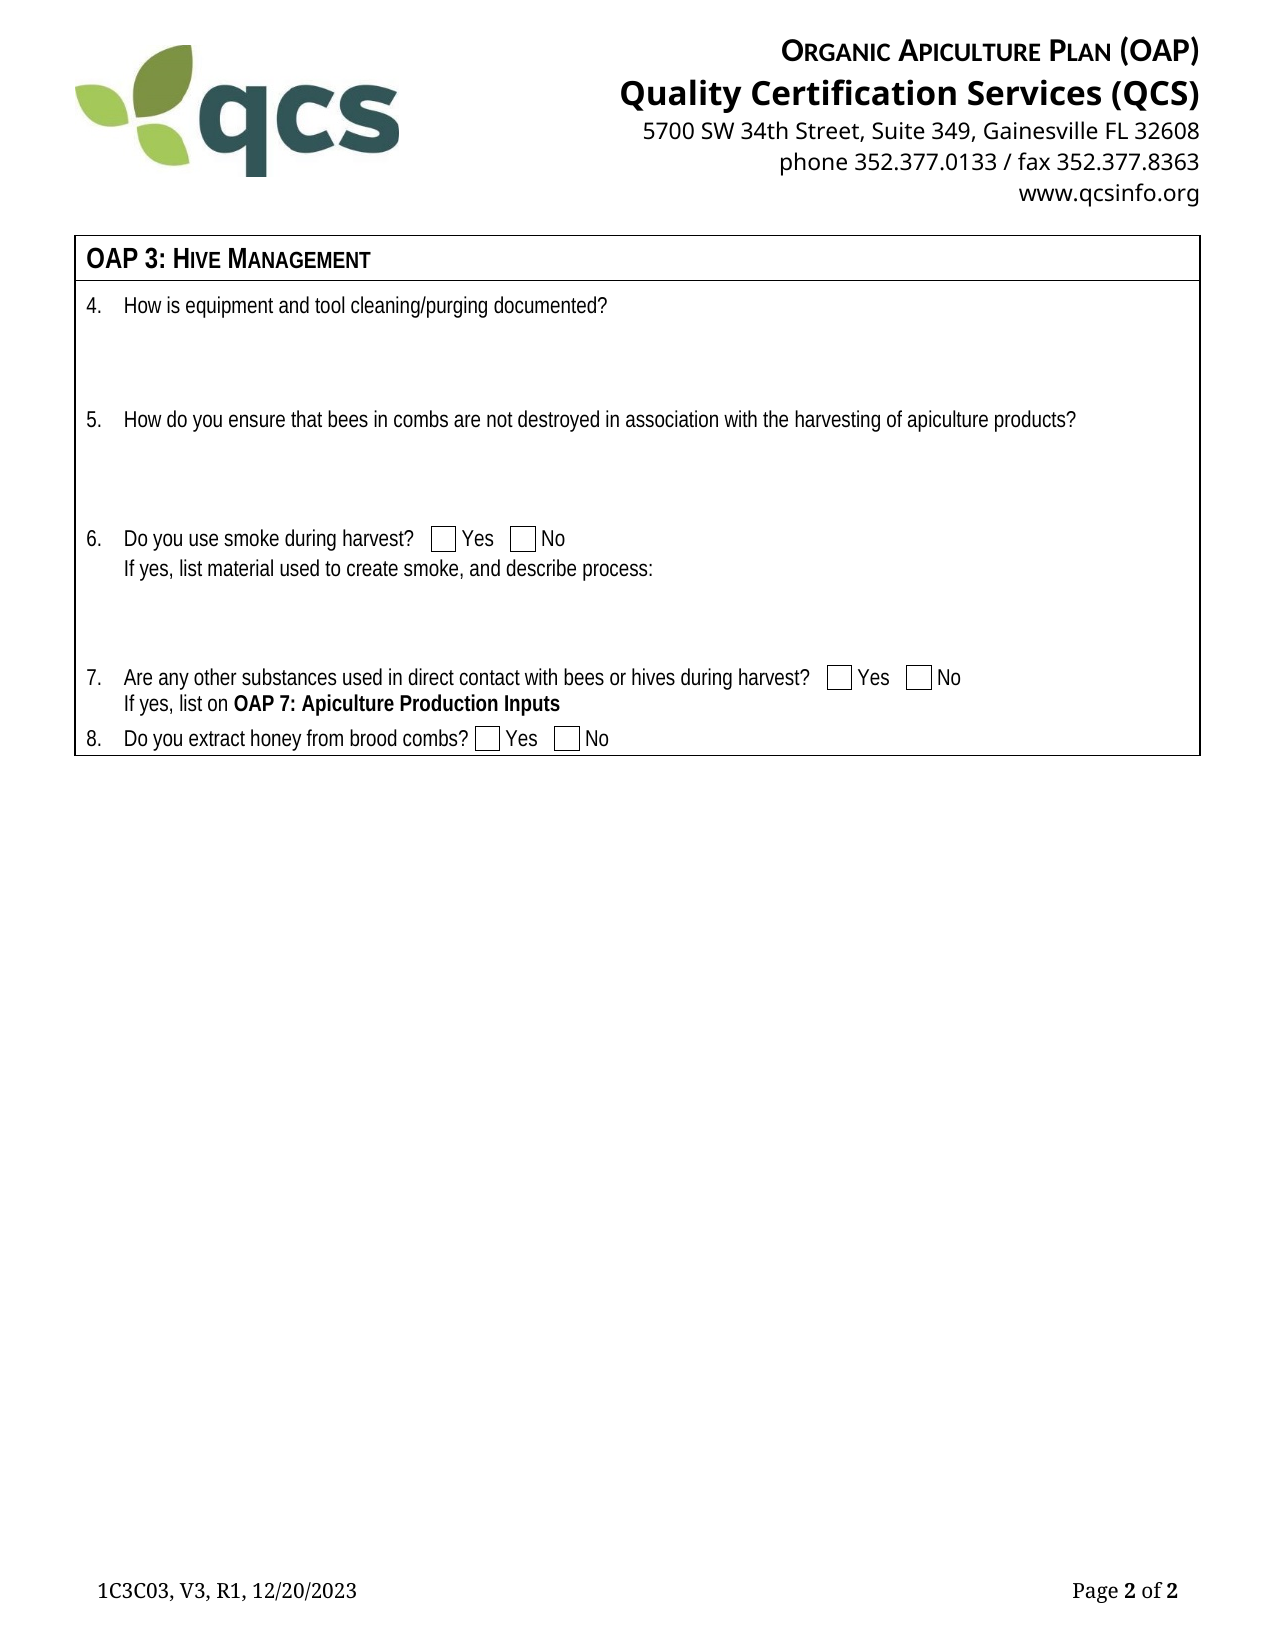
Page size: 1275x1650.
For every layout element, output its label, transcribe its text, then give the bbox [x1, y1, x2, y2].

table_cell Are any other substances used in direct contact with bees or hives during harvest? Yes No If yes, list on OAP 7: Apiculture Production Inputs Do you extract honey from brood combs? Yes No [76, 660, 1199, 755]
table_header OAP 3: Hive Management [76, 236, 1199, 280]
table_cell How do you ensure that bees in combs are not destroyed in association with the harvesting of apiculture products? [76, 403, 1199, 525]
picture [75, 45, 399, 177]
table_cell How is equipment and tool cleaning/purging documented? [76, 281, 1199, 403]
table_cell Do you use smoke during harvest? Yes No If yes, list material used to create smoke, and describe process: [76, 525, 1199, 659]
